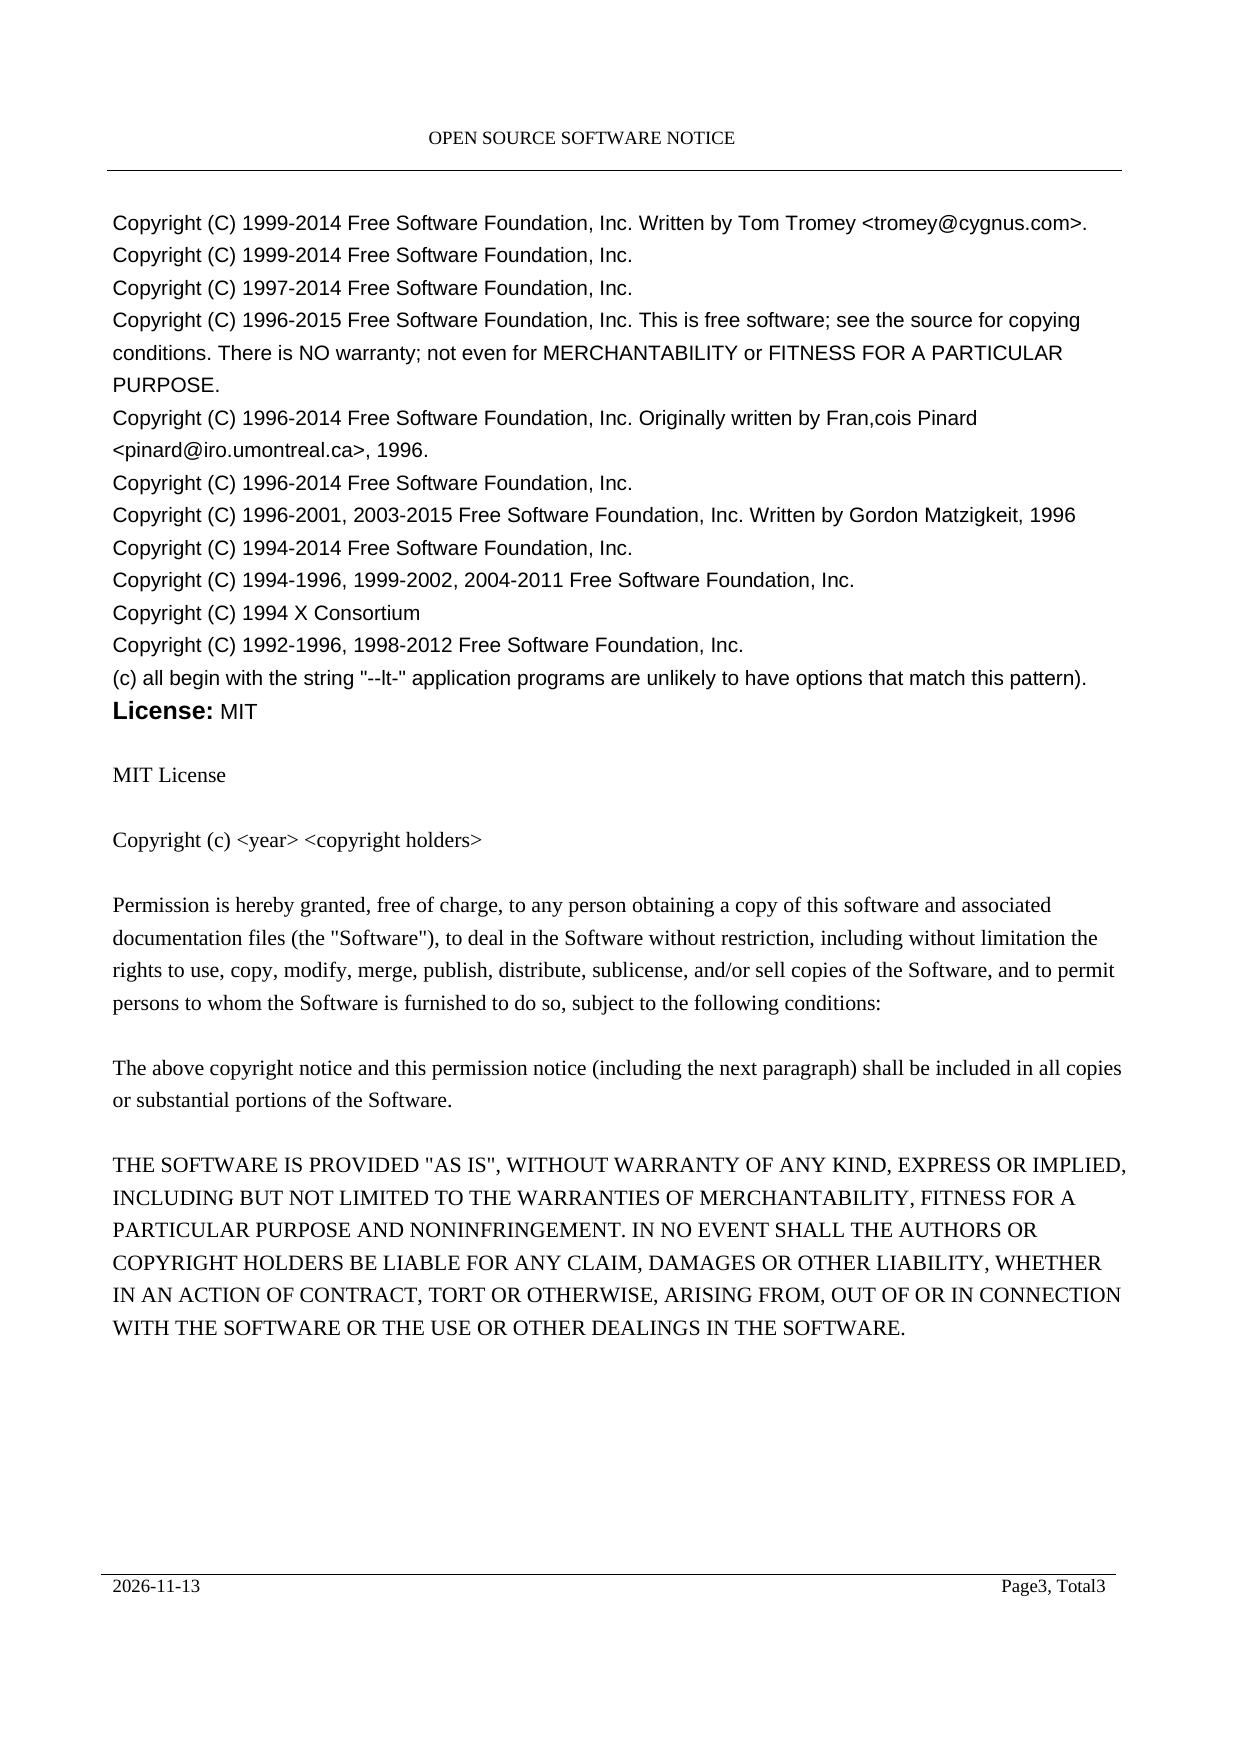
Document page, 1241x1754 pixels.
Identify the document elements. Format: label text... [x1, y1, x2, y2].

text (c) all begin with the string "--lt-" application programs are unlikely to have options that match this pattern). [112, 661, 1128, 694]
text Copyright (C) 1994-1996, 1999-2002, 2004-2011 Free Software Foundation, Inc. [112, 564, 1128, 596]
text License: MIT MIT License Copyright (c) <year> <copyright holders> Permission is hereby granted, free of charge, to any person obtaining a copy of this software and associated documentation files (the "Software"), to deal in the Software without restriction, including without limitation the rights to use, copy, modify, merge, publish, distribute, sublicense, and/or sell copies of the Software, and to permit persons to whom the Software is furnished to do so, subject to the following conditions: The above copyright notice and this permission notice (including the next paragraph) shall be included in all copies or substantial portions of the Software. THE SOFTWARE IS PROVIDED "AS IS", WITHOUT WARRANTY OF ANY KIND, EXPRESS OR IMPLIED, INCLUDING BUT NOT LIMITED TO THE WARRANTIES OF MERCHANTABILITY, FITNESS FOR A PARTICULAR PURPOSE AND NONINFRINGEMENT. IN NO EVENT SHALL THE AUTHORS OR COPYRIGHT HOLDERS BE LIABLE FOR ANY CLAIM, DAMAGES OR OTHER LIABILITY, WHETHER IN AN ACTION OF CONTRACT, TORT OR OTHERWISE, ARISING FROM, OUT OF OR IN CONNECTION WITH THE SOFTWARE OR THE USE OR OTHER DEALINGS IN THE SOFTWARE. [112, 694, 1128, 1344]
text Copyright (C) 1992-1996, 1998-2012 Free Software Foundation, Inc. [112, 629, 1128, 661]
text Copyright (C) 1996-2014 Free Software Foundation, Inc. [112, 466, 1128, 499]
text Copyright (C) 1996-2014 Free Software Foundation, Inc. Originally written by Fran,cois Pinard <pinard@iro.umontreal.ca>, 1996. [112, 401, 1128, 466]
text Copyright (C) 1996-2001, 2003-2015 Free Software Foundation, Inc. Written by Gordon Matzigkeit, 1996 [112, 499, 1128, 531]
text Copyright (C) 1994 X Consortium [112, 596, 1128, 629]
text Copyright (C) 1996-2015 Free Software Foundation, Inc. This is free software; see the source for copying conditions. There is NO warranty; not even for MERCHANTABILITY or FITNESS FOR A PARTICULAR PURPOSE. [112, 304, 1128, 401]
text Copyright (C) 1999-2014 Free Software Foundation, Inc. Written by Tom Tromey <tromey@cygnus.com>. [112, 206, 1128, 239]
text Copyright (C) 1994-2014 Free Software Foundation, Inc. [112, 531, 1128, 564]
text Copyright (C) 1999-2014 Free Software Foundation, Inc. [112, 239, 1128, 271]
text Copyright (C) 1997-2014 Free Software Foundation, Inc. [112, 271, 1128, 304]
